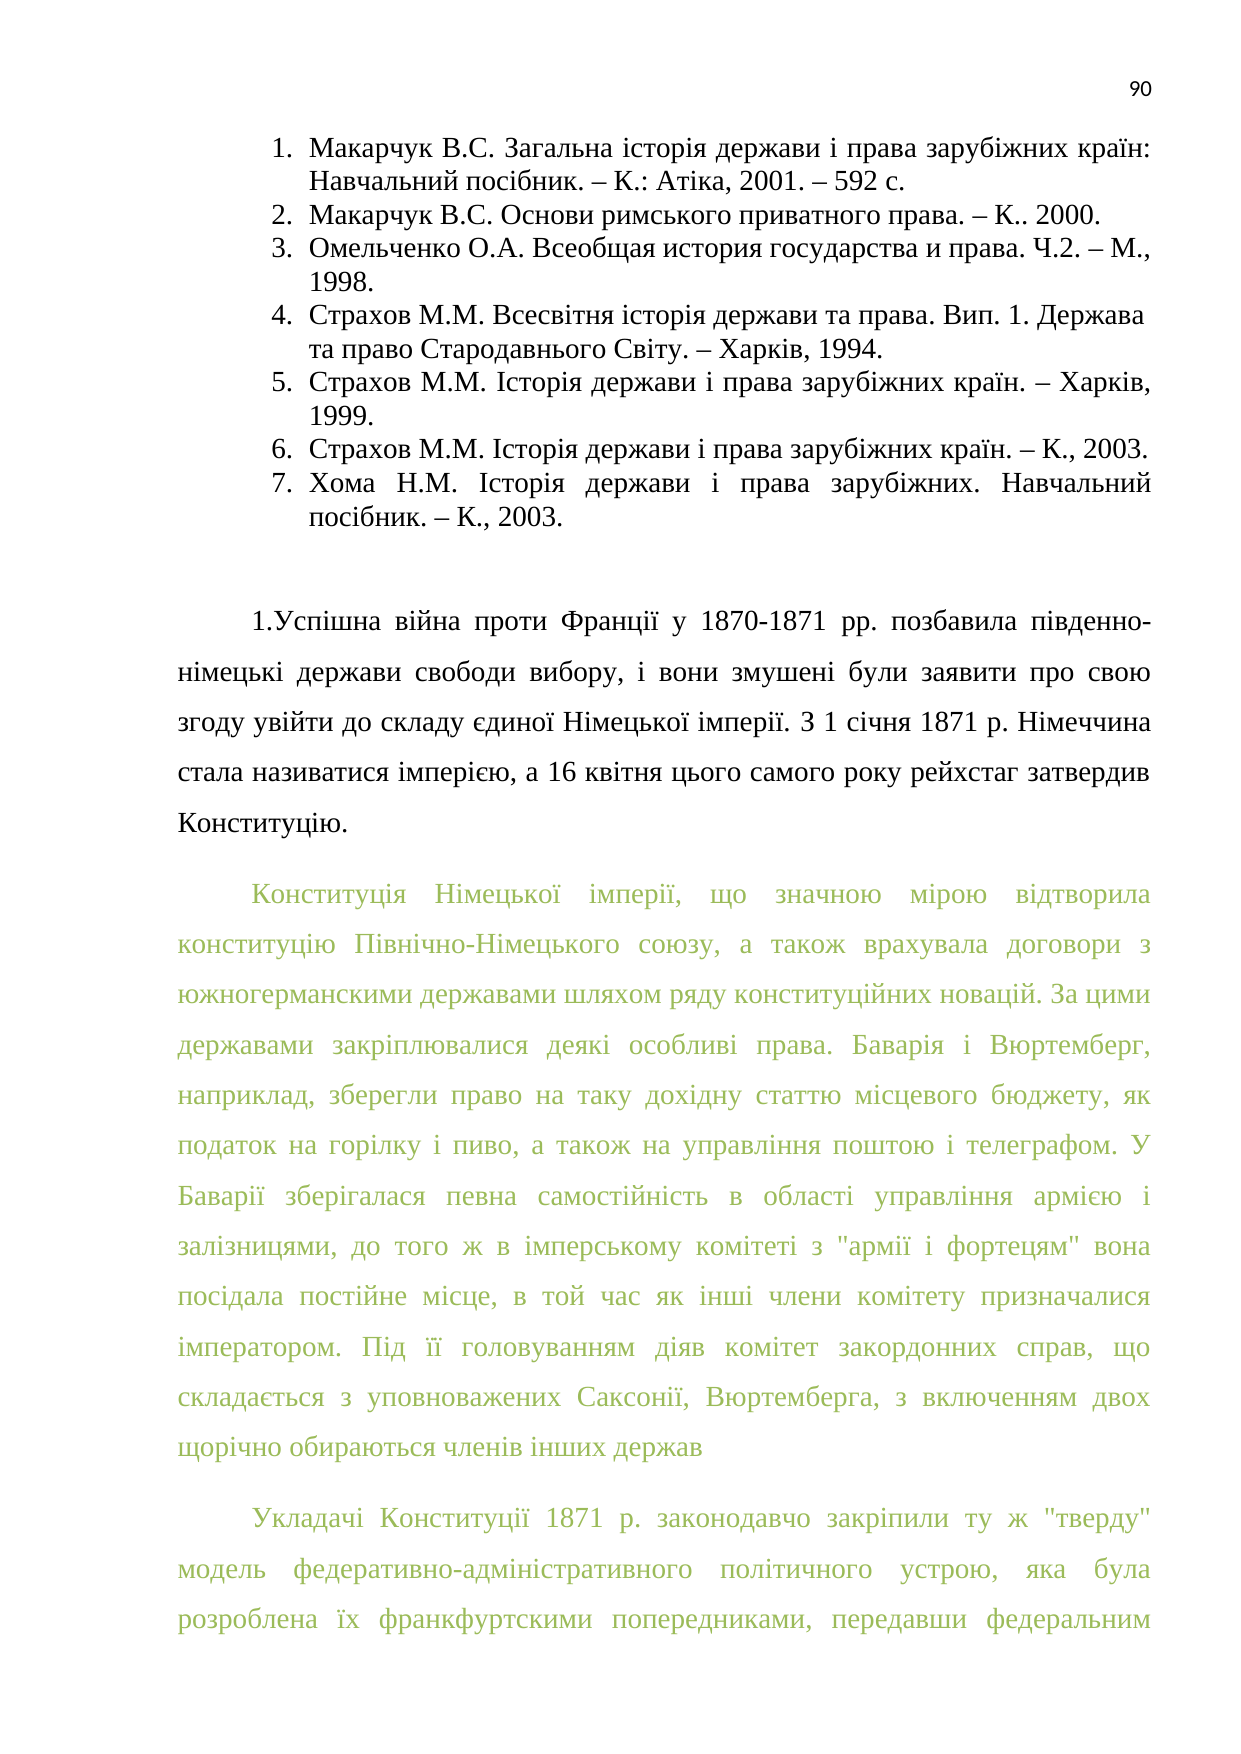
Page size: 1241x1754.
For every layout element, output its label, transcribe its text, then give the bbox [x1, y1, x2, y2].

list Страхов М.М. Історія держави і права зарубіжних країн. – Харків, 1999. [271, 364, 1152, 432]
list Страхов М.М. Історія держави і права зарубіжних країн. – К., 2003. [271, 432, 1152, 465]
text Конституція Німецької імперії, що значною мірою відтворила конституцію Північно-Німецького союзу, а також врахувала договори з южногерманскими державами шляхом ряду конституційних новацій. За цими державами закріплювалися деякі особливі права. Баварія і Вюртемберг, наприклад, зберегли право на таку дохідну статтю місцевого бюджету, як податок на горілку і пиво, а також на управління поштою і телеграфом. У Баварії зберігалася певна самостійність в області управління армією і залізницями, до того ж в імперському комітеті з "армії і фортецям" вона посідала постійне місце, в той час як інші члени комітету призначалися імператором. Під її головуванням діяв комітет закордонних справ, що складається з уповноважених Саксонії, Вюртемберга, з включенням двох щорічно обираються членів інших держав [177, 876, 1152, 1463]
list Страхов М.М. Всесвітня історія держави та права. Вип. 1. Держава та право Стародавнього Світу. – Харків, 1994. [271, 297, 1172, 364]
list Хома Н.М. Історія держави і права зарубіжних. Навчальний посібник. – К., 2003. [271, 465, 1152, 532]
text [177, 1500, 1152, 1634]
list Макарчук В.С. Загальна історія держави і права зарубіжних країн: Навчальний посібник. – К.: Атіка, 2001. – 592 с. [271, 130, 1152, 197]
list Омельченко О.А. Всеобщая история государства и права. Ч.2. – М., 1998. [271, 230, 1152, 297]
list Макарчук В.С. Основи римського приватного права. – К.. 2000. [271, 197, 1152, 230]
text 1.Успішна війна проти Франції у 1870-1871 pp. позбавила південно-німецькі держави свободи вибору, і вони змушені були заявити про свою згоду увійти до складу єдиної Німецької імперії. З 1 січня 1871 р. Німеччина стала називатися імперією, а 16 квітня цього самого року рейхстаг затвердив Конституцію. [177, 603, 1152, 838]
